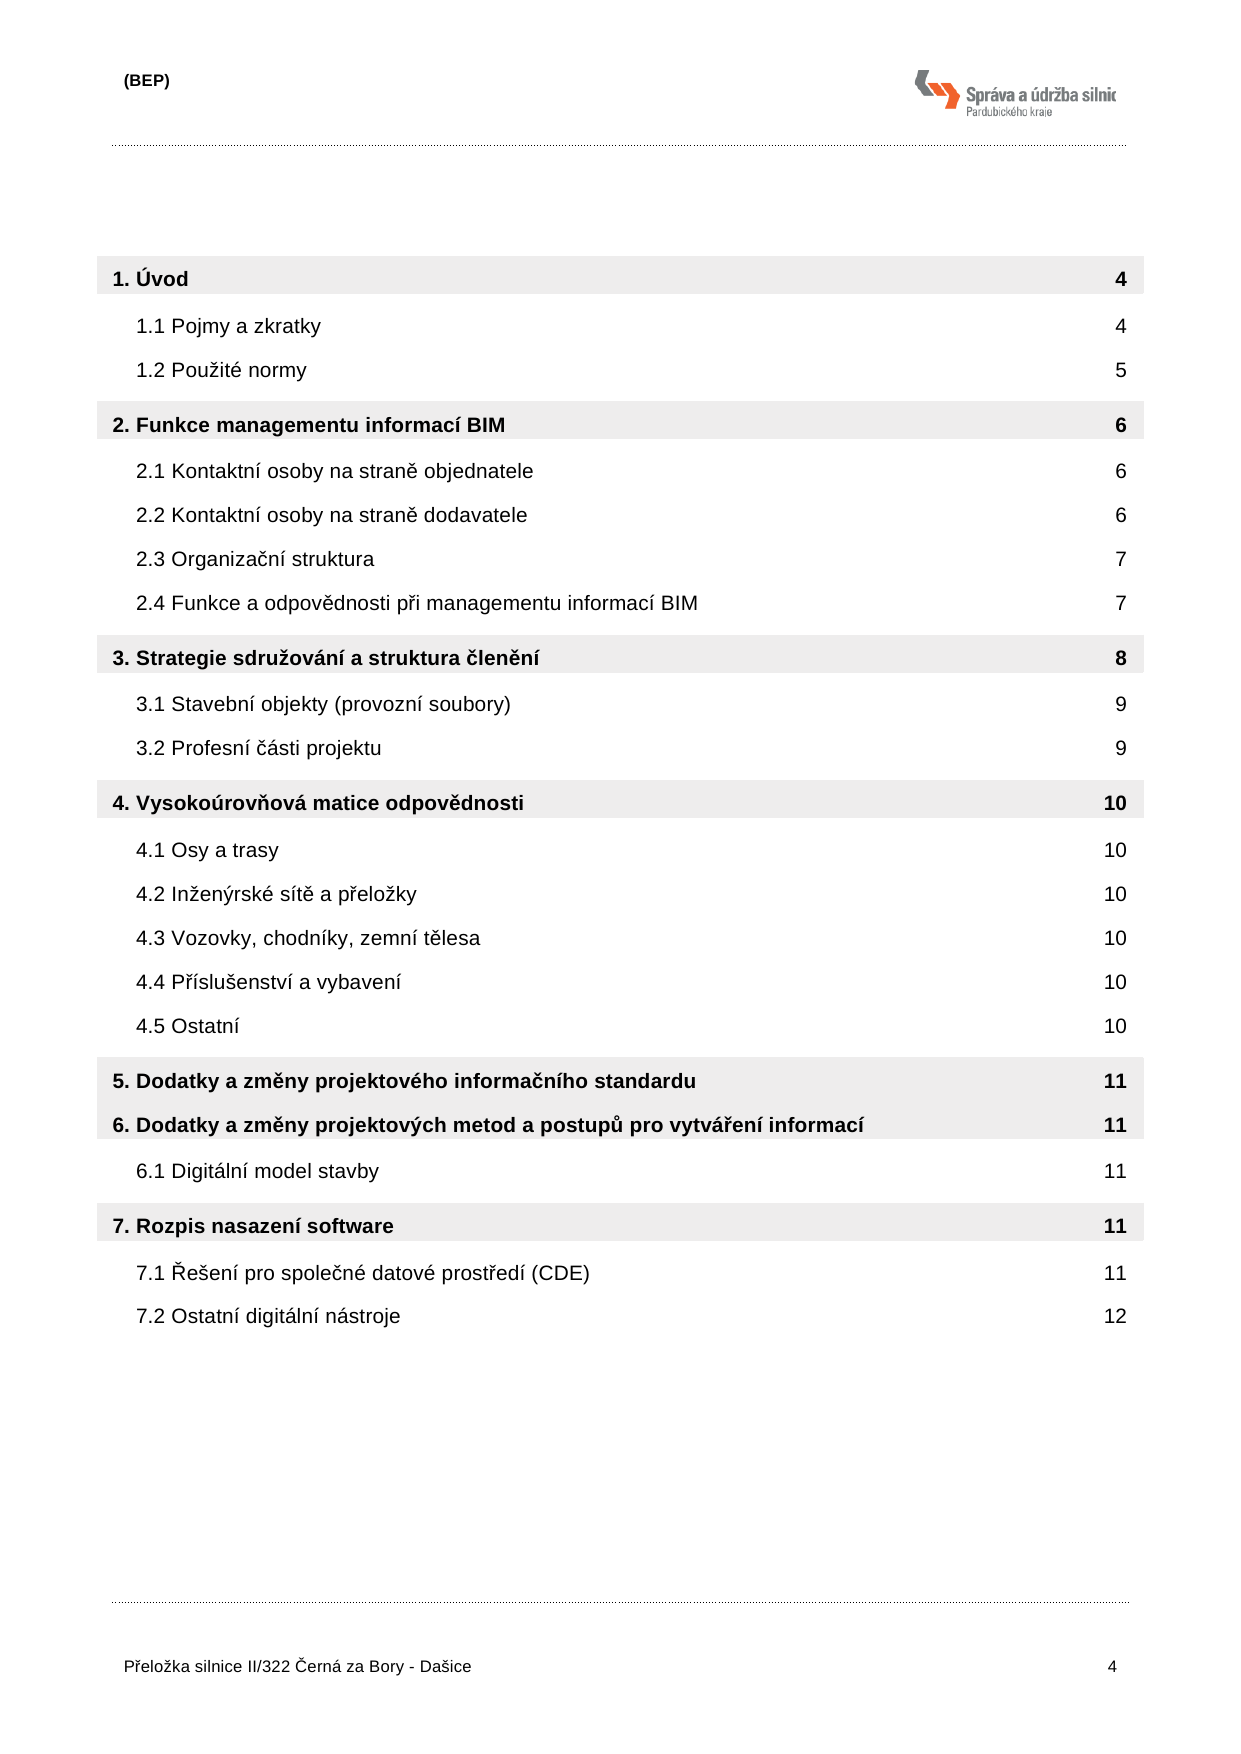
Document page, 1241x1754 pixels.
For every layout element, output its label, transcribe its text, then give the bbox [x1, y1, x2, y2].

text 4.4 Příslušenství a vybavení 10 [136, 969, 1128, 993]
text 1.1 Pojmy a zkratky 4 [136, 313, 1128, 337]
text 3. Strategie sdružování a struktura členění 8 [98, 636, 1143, 672]
text 3.2 Profesní části projektu 9 [136, 736, 1128, 760]
text 2. Funkce managementu informací BIM 6 [98, 403, 1143, 438]
text 6.1 Digitální model stavby 11 [136, 1159, 1128, 1183]
text 7.1 Řešení pro společné datové prostředí (CDE) 11 [136, 1260, 1128, 1284]
text 2.4 Funkce a odpovědnosti při managementu informací BIM 7 [136, 591, 1128, 615]
text 7. Rozpis nasazení software 11 [98, 1204, 1143, 1240]
text 5. Dodatky a změny projektového informačního standardu 11 [98, 1059, 1143, 1092]
text 3.1 Stavební objekty (provozní soubory) 9 [136, 692, 1128, 716]
text 4.3 Vozovky, chodníky, zemní tělesa 10 [136, 926, 1128, 949]
text 4.2 Inženýrské sítě a přeložky 10 [136, 882, 1128, 906]
text 4.5 Ostatní 10 [136, 1013, 1128, 1037]
text 4. Vysokoúrovňová matice odpovědnosti 10 [98, 781, 1143, 817]
text 1. Úvod 4 [98, 257, 1143, 293]
text 1.2 Použité normy 5 [136, 357, 1128, 381]
text 6. Dodatky a změny projektových metod a postupů pro vytváření informací 11 [98, 1101, 1143, 1138]
text 4.1 Osy a trasy 10 [136, 838, 1128, 862]
text 2.2 Kontaktní osoby na straně dodavatele 6 [136, 503, 1128, 527]
text 2.1 Kontaktní osoby na straně objednatele 6 [136, 459, 1128, 483]
text 2.3 Organizační struktura 7 [136, 547, 1128, 571]
text 7.2 Ostatní digitální nástroje 12 [136, 1304, 1128, 1328]
